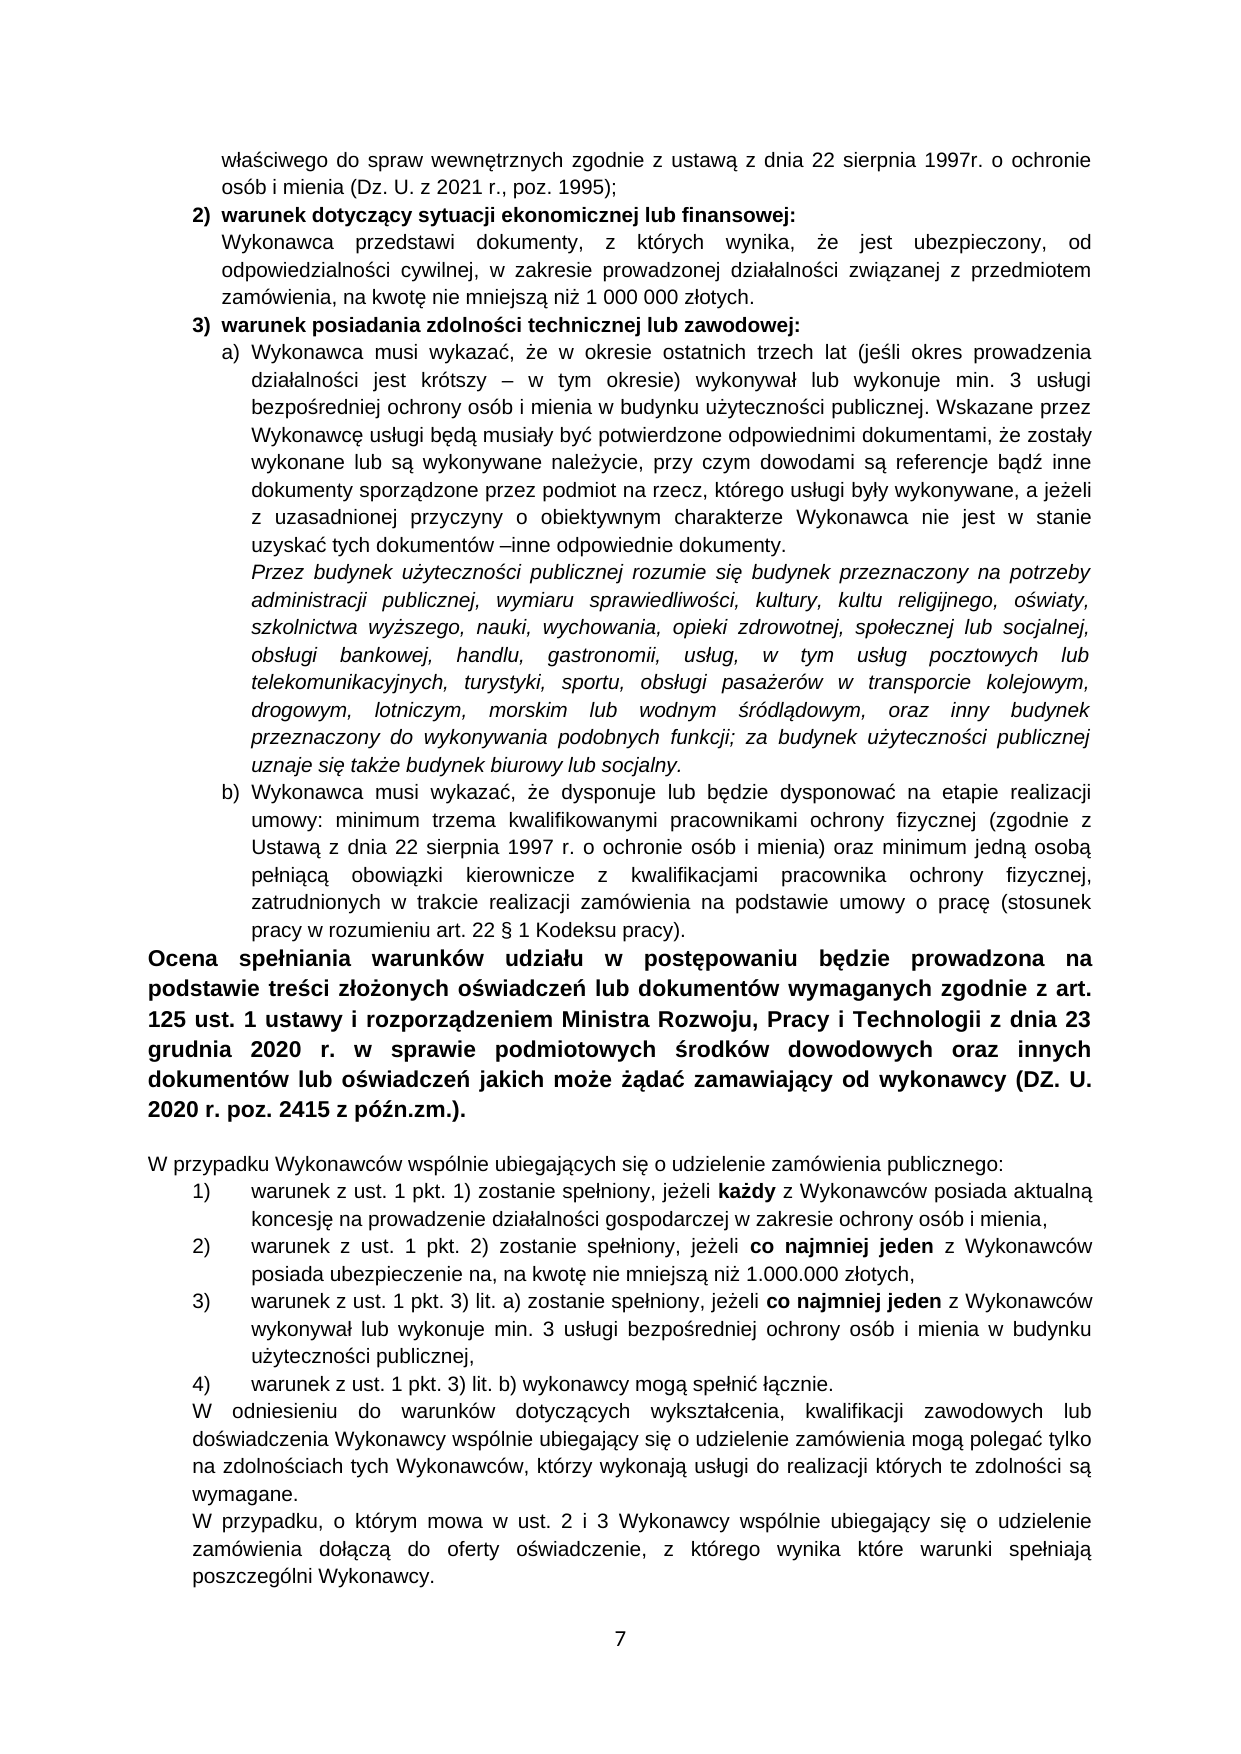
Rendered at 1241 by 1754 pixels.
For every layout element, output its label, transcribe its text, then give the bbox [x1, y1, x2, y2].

list warunek z ust. 1 pkt. 1) zostanie spełniony, jeżeli każdy z Wykonawców posiada aktualną koncesję na prowadzenie działalności gospodarczej w zakresie ochrony osób i mienia, [192, 1179, 1093, 1230]
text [221, 148, 1093, 199]
list warunek z ust. 1 pkt. 2) zostanie spełniony, jeżeli co najmniej jeden z Wykonawców posiada ubezpieczenie na, na kwotę nie mniejszą niż 1.000.000 złotych, [192, 1234, 1093, 1285]
list warunek z ust. 1 pkt. 3) lit. b) wykonawcy mogą spełnić łącznie. [192, 1371, 1093, 1395]
list W przypadku, o którym mowa w ust. 2 i 3 Wykonawcy wspólnie ubiegający się o udzielenie zamówienia dołączą do oferty oświadczenie, z którego wynika które warunki spełniają poszczególni Wykonawcy. [192, 1509, 1093, 1588]
list warunek posiadania zdolności technicznej lub zawodowej: [192, 313, 1093, 337]
list Przez budynek użyteczności publicznej rozumie się budynek przeznaczony na potrzeby administracji publicznej, wymiaru sprawiedliwości, kultury, kultu religijnego, oświaty, szkolnictwa wyższego, nauki, wychowania, opieki zdrowotnej, społecznej lub socjalnej, obsługi bankowej, handlu, gastronomii, usług, w tym usług pocztowych lub telekomunikacyjnych, turystyki, sportu, obsługi pasażerów w transporcie kolejowym, drogowym, lotniczym, morskim lub wodnym śródlądowym, oraz inny budynek przeznaczony do wykonywania podobnych funkcji; za budynek użyteczności publicznej uznaje się także budynek biurowy lub socjalny. [251, 560, 1093, 777]
text Ocena spełniania warunków udziału w postępowaniu będzie prowadzona na podstawie treści złożonych oświadczeń lub dokumentów wymaganych zgodnie z art. 125 ust. 1 ustawy i rozporządzeniem Ministra Rozwoju, Pracy i Technologii z dnia 23 grudnia 2020 r. w sprawie podmiotowych środków dowodowych oraz innych dokumentów lub oświadczeń jakich może żądać zamawiający od wykonawcy (DZ. U. 2020 r. poz. 2415 z późn.zm.). [148, 945, 1093, 1122]
list Wykonawca musi wykazać, że w okresie ostatnich trzech lat (jeśli okres prowadzenia działalności jest krótszy – w tym okresie) wykonywał lub wykonuje min. 3 usługi bezpośredniej ochrony osób i mienia w budynku użyteczności publicznej. Wskazane przez Wykonawcę usługi będą musiały być potwierdzone odpowiednimi dokumentami, że zostały wykonane lub są wykonywane należycie, przy czym dowodami są referencje bądź inne dokumenty sporządzone przez podmiot na rzecz, którego usługi były wykonywane, a jeżeli z uzasadnionej przyczyny o obiektywnym charakterze Wykonawca nie jest w stanie uzyskać tych dokumentów –inne odpowiednie dokumenty. [221, 340, 1093, 557]
list W odniesieniu do warunków dotyczących wykształcenia, kwalifikacji zawodowych lub doświadczenia Wykonawcy wspólnie ubiegający się o udzielenie zamówienia mogą polegać tylko na zdolnościach tych Wykonawców, którzy wykonają usługi do realizacji których te zdolności są wymagane. [192, 1399, 1093, 1505]
list warunek dotyczący sytuacji ekonomicznej lub finansowej: [192, 203, 1093, 227]
text Wykonawca przedstawi dokumenty, z których wynika, że jest ubezpieczony, od odpowiedzialności cywilnej, w zakresie prowadzonej działalności związanej z przedmiotem zamówienia, na kwotę nie mniejszą niż 1 000 000 złotych. [221, 230, 1093, 309]
list warunek z ust. 1 pkt. 3) lit. a) zostanie spełniony, jeżeli co najmniej jeden z Wykonawców wykonywał lub wykonuje min. 3 usługi bezpośredniej ochrony osób i mienia w budynku użyteczności publicznej, [192, 1289, 1093, 1368]
list Wykonawca musi wykazać, że dysponuje lub będzie dysponować na etapie realizacji umowy: minimum trzema kwalifikowanymi pracownikami ochrony fizycznej (zgodnie z Ustawą z dnia 22 sierpnia 1997 r. o ochronie osób i mienia) oraz minimum jedną osobą pełniącą obowiązki kierownicze z kwalifikacjami pracownika ochrony fizycznej, zatrudnionych w trakcie realizacji zamówienia na podstawie umowy o pracę (stosunek pracy w rozumieniu art. 22 § 1 Kodeksu pracy). [221, 780, 1093, 942]
list W przypadku Wykonawców wspólnie ubiegających się o udzielenie zamówienia publicznego: [148, 1151, 1093, 1175]
